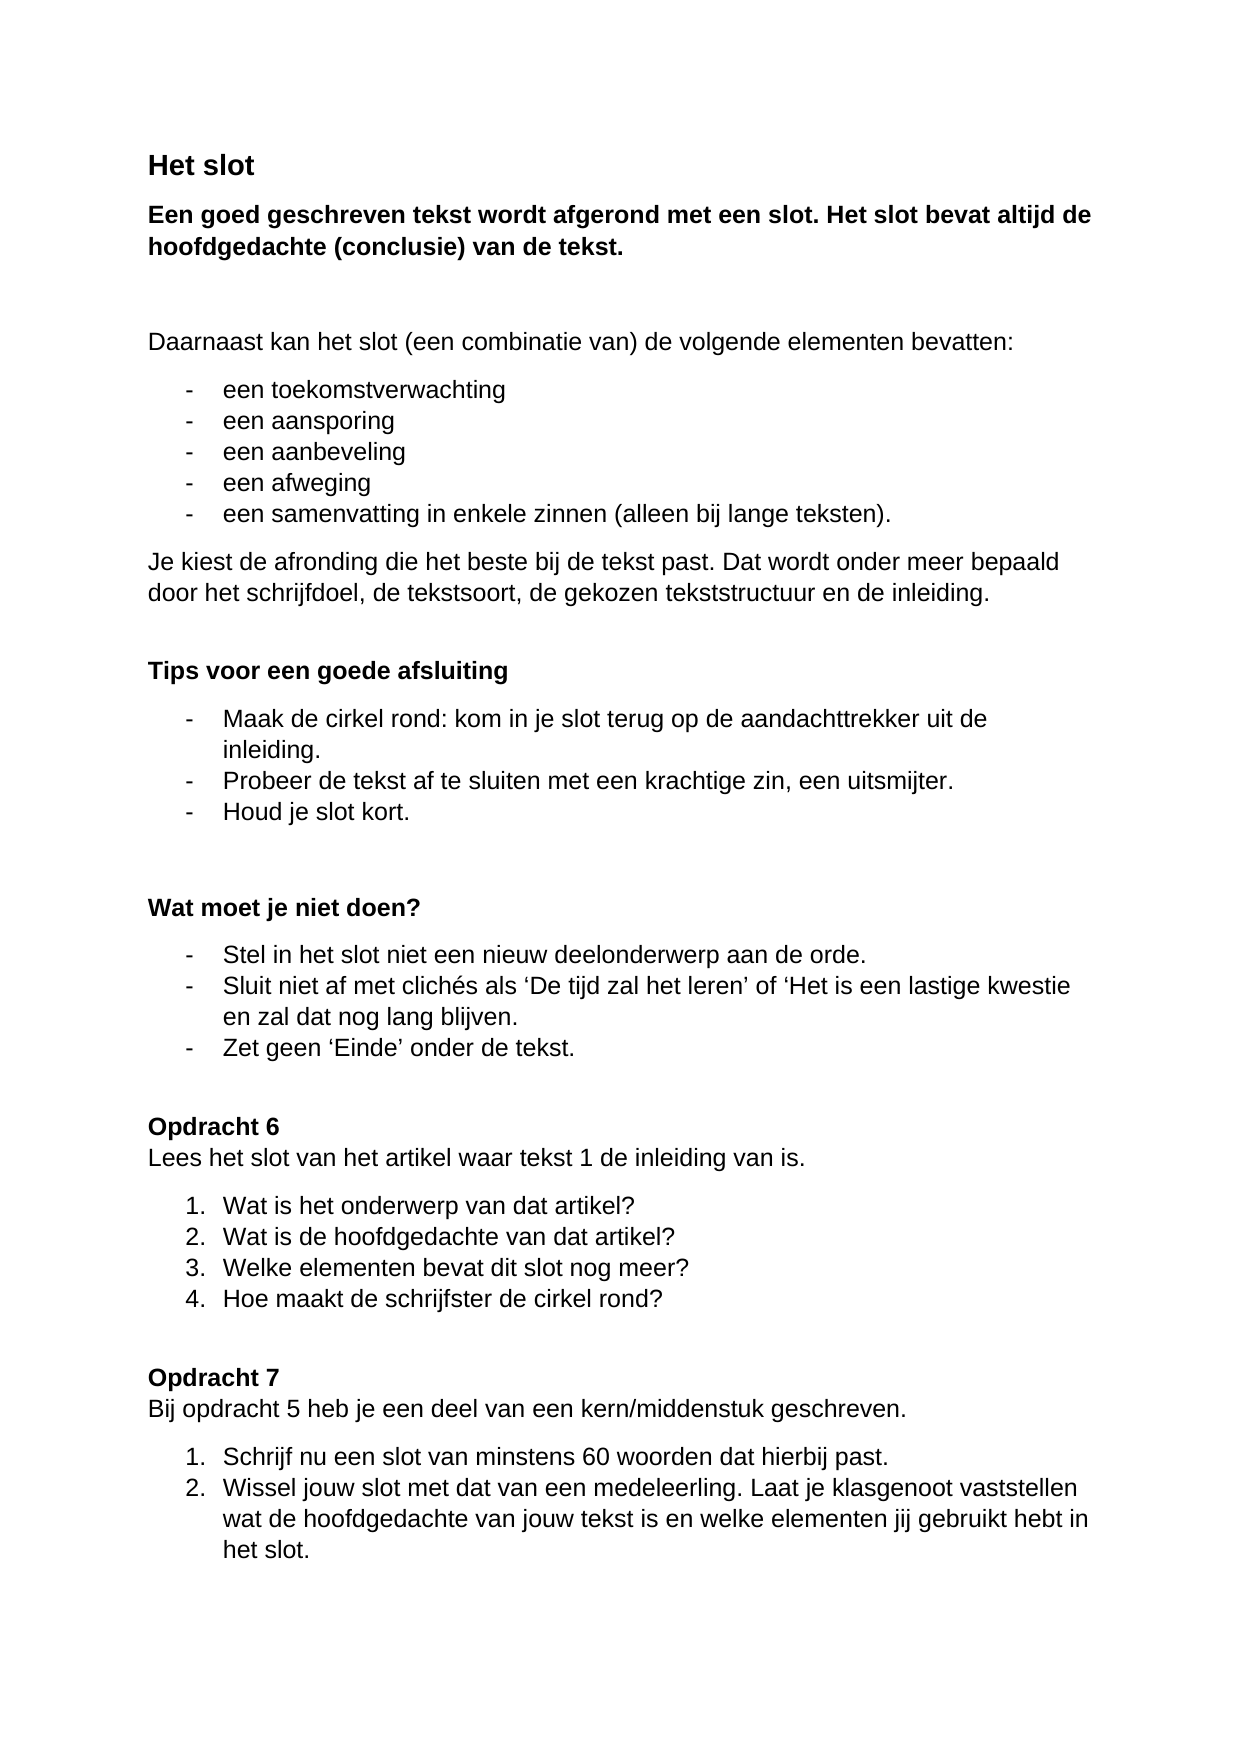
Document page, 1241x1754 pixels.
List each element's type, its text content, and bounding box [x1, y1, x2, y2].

list Wissel jouw slot met dat van een medeleerling. Laat je klasgenoot vaststellen wat de hoofdgedachte van jouw tekst is en welke elementen jij gebruikt hebt in het slot. [185, 1472, 1093, 1563]
list een afweging [185, 468, 1093, 496]
list Welke elementen bevat dit slot nog meer? [185, 1253, 1093, 1282]
list Sluit niet af met clichés als ‘De tijd zal het leren’ of ‘Het is een lastige kwestie en zal dat nog lang blijven. [185, 971, 1093, 1031]
text Het slot [148, 148, 1093, 181]
list een aanbeveling [185, 437, 1093, 465]
text Opdracht 6 [148, 1112, 1093, 1141]
list Wat is het onderwerp van dat artikel? [185, 1191, 1093, 1219]
list Stel in het slot niet een nieuw deelonderwerp aan de orde. [185, 940, 1093, 969]
list een toekomstverwachting [185, 374, 1093, 403]
list een samenvatting in enkele zinnen (alleen bij lange teksten). [185, 499, 1093, 527]
list Houd je slot kort. [185, 797, 1093, 826]
text Tips voor een goede afsluiting [148, 656, 1093, 685]
text Je kiest de afronding die het beste bij de tekst past. Dat wordt onder meer bepaald door het schrijfdoel, de tekstsoort, de gekozen tekststructuur en de inleiding. [148, 546, 1093, 606]
text Lees het slot van het artikel waar tekst 1 de inleiding van is. [148, 1143, 1093, 1172]
list Wat is de hoofdgedachte van dat artikel? [185, 1222, 1093, 1251]
list Schrijf nu een slot van minstens 60 woorden dat hierbij past. [185, 1441, 1093, 1470]
text Opdracht 7 [148, 1363, 1093, 1391]
list Hoe maakt de schrijfster de cirkel rond? [185, 1284, 1093, 1313]
list Zet geen ‘Einde’ onder de tekst. [185, 1033, 1093, 1062]
text Wat moet je niet doen? [148, 892, 1093, 921]
text Bij opdracht 5 heb je een deel van een kern/middenstuk geschreven. [148, 1394, 1093, 1422]
text Daarnaast kan het slot (een combinatie van) de volgende elementen bevatten: [148, 327, 1093, 356]
list een aansporing [185, 406, 1093, 434]
text Een goed geschreven tekst wordt afgerond met een slot. Het slot bevat altijd de hoofdgedachte (conclusie) van de tekst. [148, 200, 1093, 260]
list Maak de cirkel rond: kom in je slot terug op de aandachttrekker uit de inleiding. [185, 704, 1093, 764]
list Probeer de tekst af te sluiten met een krachtige zin, een uitsmijter. [185, 766, 1093, 795]
